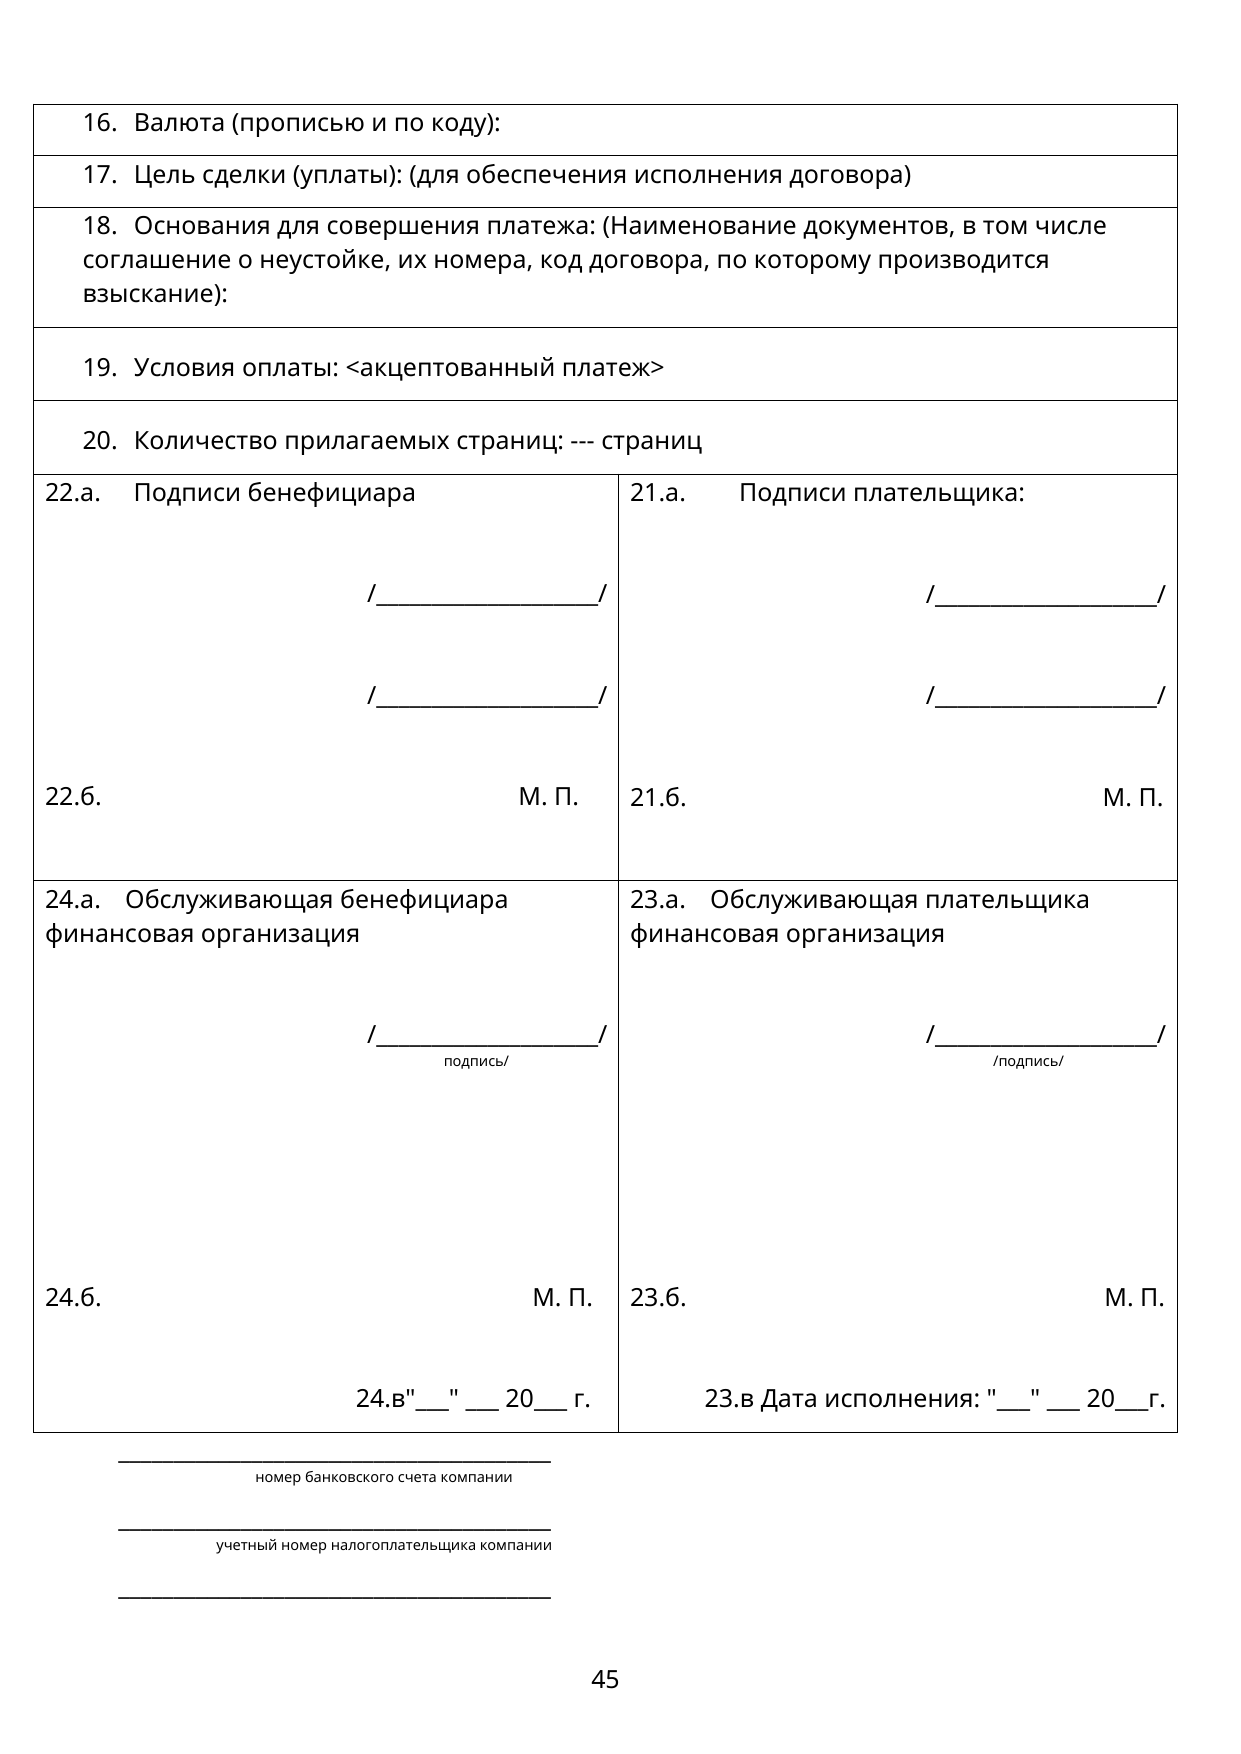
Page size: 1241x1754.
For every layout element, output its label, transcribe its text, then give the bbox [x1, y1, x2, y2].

table_cell 23.б. М. П. 23.в Дата исполнения: "___" ___ 20___г. [619, 1203, 1177, 1432]
text учетный номер налогоплательщика компании [118, 1535, 650, 1569]
table_cell 16. Валюта (прописью и по коду): [34, 105, 1177, 155]
table_cell 22.а. Подписи бенефициара /____________________/ /____________________/ 22.б. М. П. [34, 475, 618, 880]
table_cell 19. Условия оплаты: <акцептованный платеж> [34, 328, 1177, 400]
text _______________________________________ [118, 1569, 1092, 1603]
table_cell 17. Цель сделки (уплаты): (для обеспечения исполнения договора) [34, 156, 1177, 207]
text _______________________________________ [118, 1433, 1092, 1467]
text _______________________________________ [118, 1501, 1092, 1535]
table_cell 24.б. М. П. 24.в"___" ___ 20___ г. [34, 1203, 618, 1432]
table_cell 24.а. Обслуживающая бенефициара финансовая организация /____________________/ подпись/ [34, 881, 618, 1203]
table_cell 18. Основания для совершения платежа: (Наименование документов, в том числе соглашение о неустойке, их номера, код договора, по которому производится взыскание): [34, 208, 1177, 327]
table_cell 21.а. Подписи плательщика: /____________________/ /____________________/ 21.б. М. П. [619, 475, 1177, 880]
table_cell 20. Количество прилагаемых страниц: --- страниц [34, 401, 1177, 473]
table_cell 23.а. Обслуживающая плательщика финансовая организация /____________________/ /подпись/ [619, 881, 1177, 1203]
text номер банковского счета компании [118, 1467, 650, 1501]
